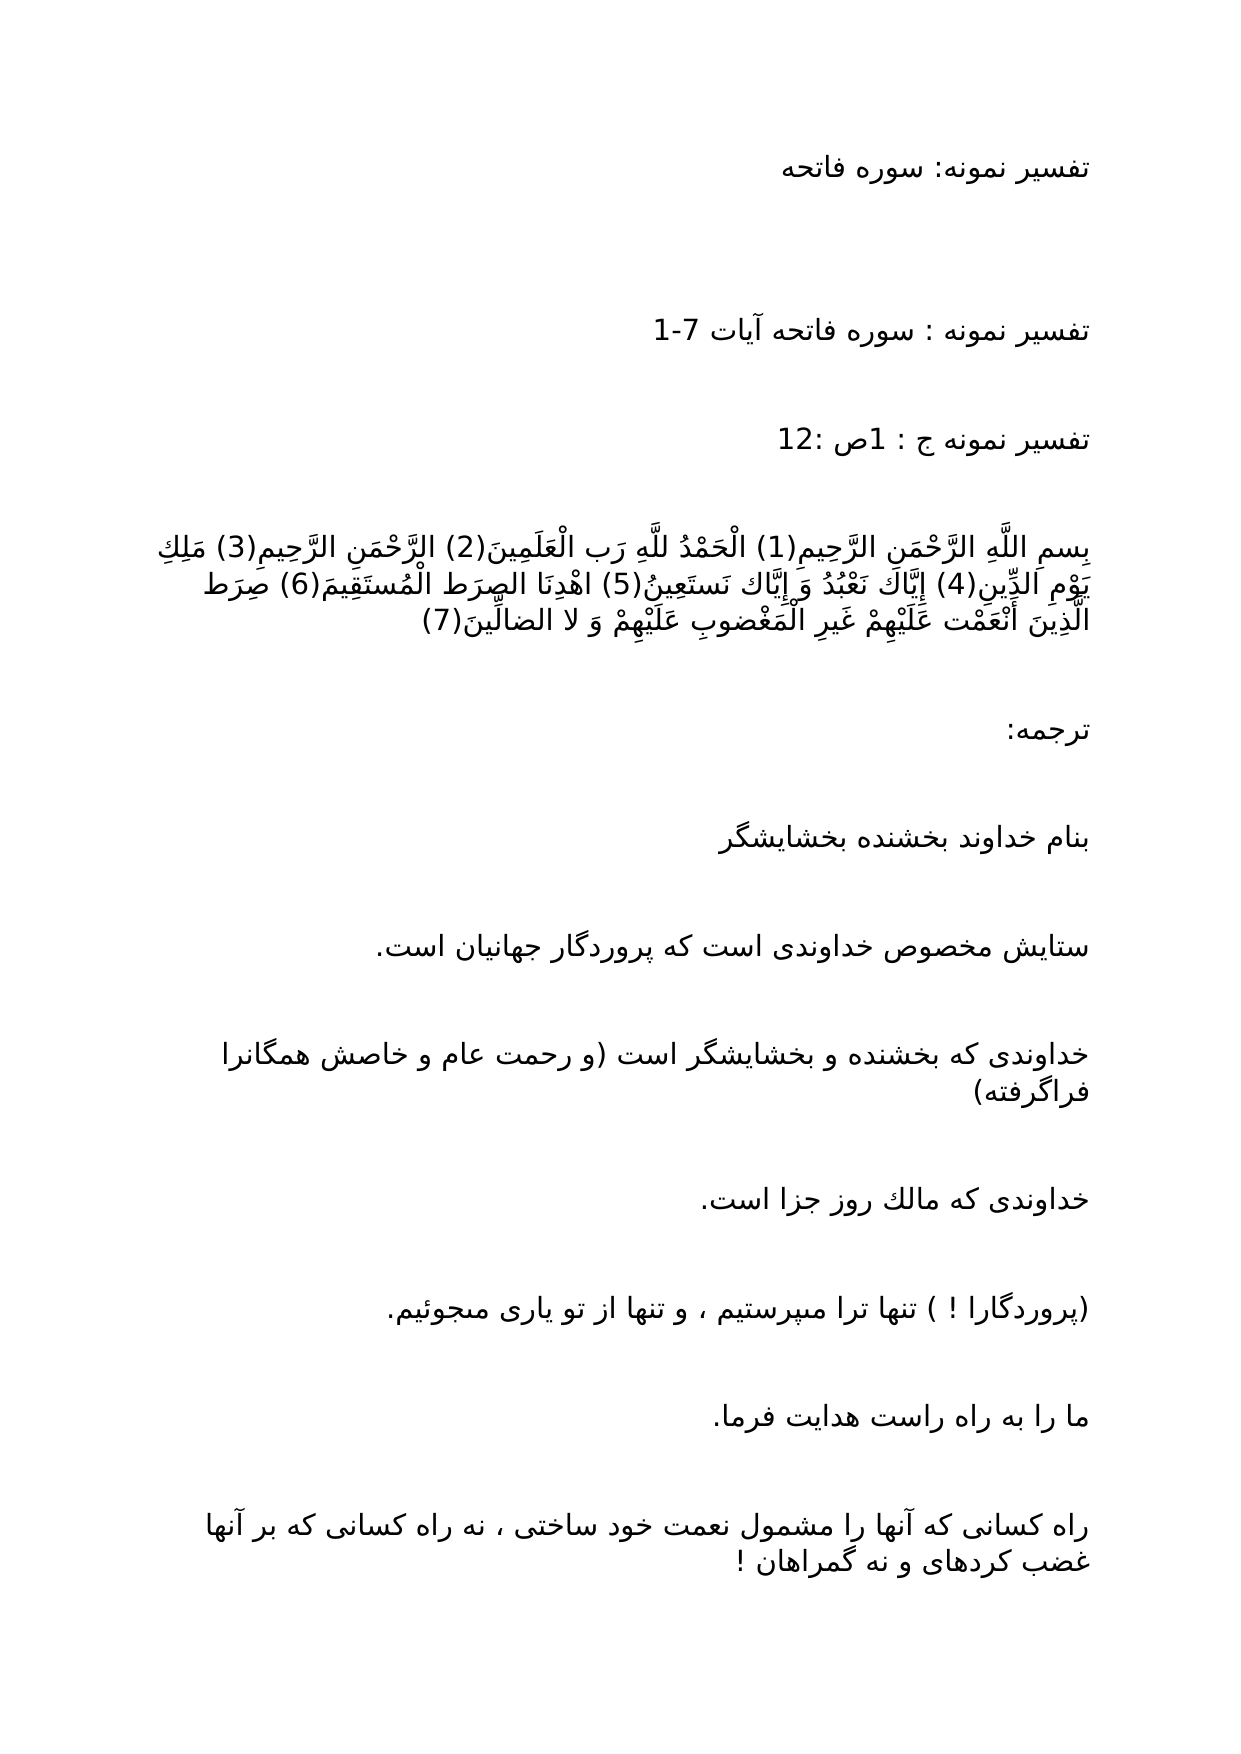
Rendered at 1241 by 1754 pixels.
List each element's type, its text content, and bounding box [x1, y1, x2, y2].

text تفسير نمونه ج : 1ص :12 [150, 422, 1090, 456]
text (پروردگارا ! ) تنها ترا مى‏پرستيم ، و تنها از تو يارى مى‏جوئيم. [150, 1291, 1090, 1325]
text ترجمه: [150, 712, 1090, 746]
text راه كسانى كه آنها را مشمول نعمت خود ساختى ، نه راه كسانى كه بر آنها غضب كرده‏اى و نه گمراهان ! [150, 1508, 1090, 1578]
text ستايش مخصوص خداوندى است كه پروردگار جهانيان است. [150, 929, 1090, 963]
text بِسمِ اللَّهِ الرَّحْمَنِ الرَّحِيمِ‏(1) الْحَمْدُ للَّهِ رَب الْعَلَمِينَ‏(2) الرَّحْمَنِ الرَّحِيمِ‏(3) مَلِكِ يَوْمِ الدِّينِ‏(4) إِيَّاك نَعْبُدُ وَ إِيَّاك نَستَعِينُ‏(5) اهْدِنَا الصرَط الْمُستَقِيمَ‏(6) صِرَط الَّذِينَ أَنْعَمْت عَلَيْهِمْ غَيرِ الْمَغْضوبِ عَلَيْهِمْ وَ لا الضالِّينَ‏(7) [150, 530, 1090, 638]
text بنام خداوند بخشنده بخشايشگر [150, 821, 1090, 854]
text تفسير نمونه : سوره فاتحه آيات 7-1 [150, 313, 1090, 347]
text خداوندى كه مالك روز جزا است. [150, 1183, 1090, 1217]
text ما را به راه راست هدايت فرما. [150, 1399, 1090, 1433]
text خداوندى كه بخشنده و بخشايشگر است (و رحمت عام و خاصش همگانرا فراگرفته) [150, 1037, 1090, 1108]
text تفسیر نمونه: سوره فاتحه [150, 150, 1090, 184]
